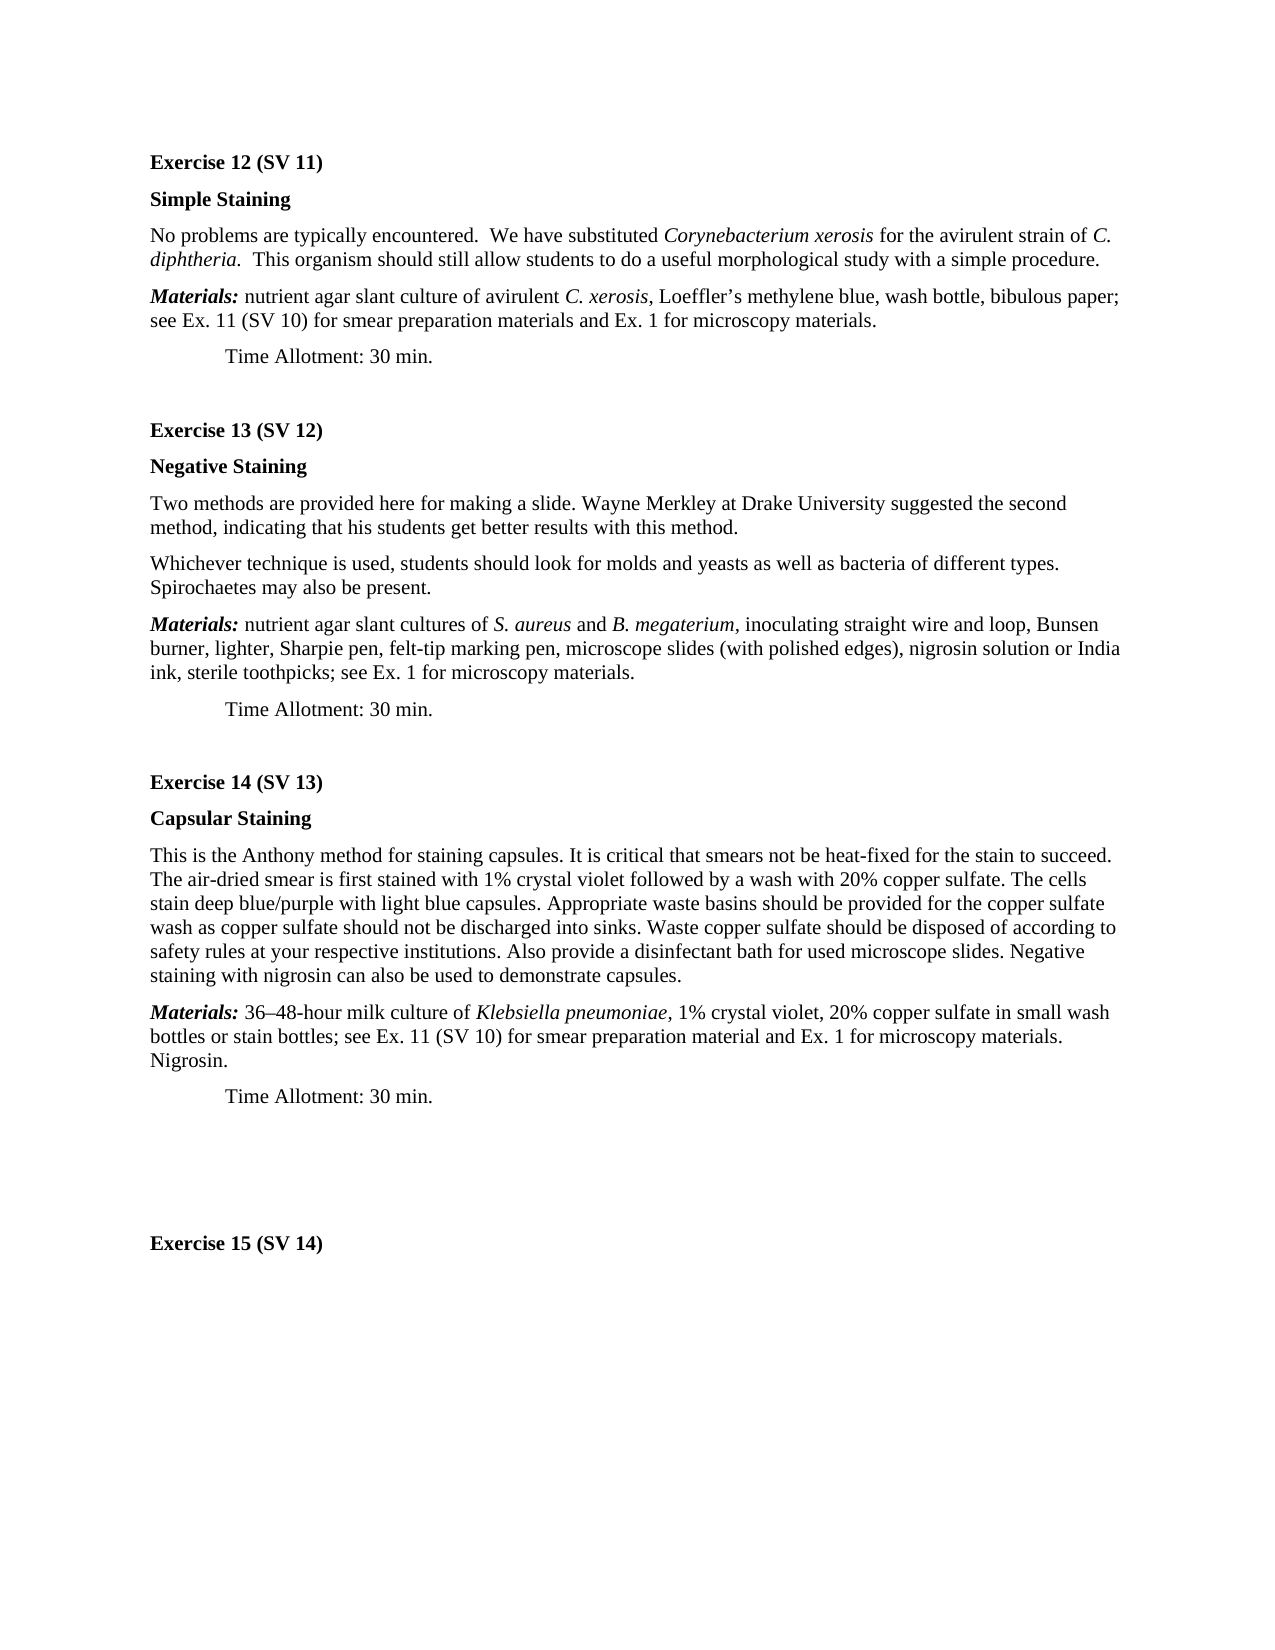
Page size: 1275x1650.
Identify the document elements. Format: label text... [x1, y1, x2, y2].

text Capsular Staining [150, 806, 1125, 830]
text Exercise 15 (SV 14) [150, 1231, 1124, 1255]
text Simple Staining [150, 187, 1125, 211]
text Time Allotment: 30 min. [150, 697, 1125, 721]
text Materials: 36–48-hour milk culture of Klebsiella pneumoniae, 1% crystal violet, 20% copper sulfate in small wash bottles or stain bottles; see Ex. 11 (SV 10) for smear preparation material and Ex. 1 for microscopy materials. Nigrosin. [150, 1000, 1124, 1072]
text Two methods are provided here for making a slide. Wayne Merkley at Drake University suggested the second method, indicating that his students get better results with this method. [150, 491, 1125, 539]
text Exercise 14 (SV 13) [150, 770, 1124, 794]
text Exercise 13 (SV 12) [150, 417, 1125, 442]
text No problems are typically encountered. We have substituted Corynebacterium xerosis for the avirulent strain of C. diphtheria. This organism should still allow students to do a useful morphological study with a simple procedure. [150, 223, 1124, 271]
text Exercise 12 (SV 11) [150, 150, 1125, 174]
text Time Allotment: 30 min. [150, 344, 1124, 368]
text Whichever technique is used, students should look for molds and yeasts as well as bacteria of different types. Spirochaetes may also be present. [150, 551, 1125, 599]
text Time Allotment: 30 min. [150, 1084, 1124, 1108]
text Materials: nutrient agar slant cultures of S. aureus and B. megaterium, inoculating straight wire and loop, Bunsen burner, lighter, Sharpie pen, felt-tip marking pen, microscope slides (with polished edges), nigrosin solution or India ink, sterile toothpicks; see Ex. 1 for microscopy materials. [150, 612, 1125, 684]
text This is the Anthony method for staining capsules. It is critical that smears not be heat-fixed for the stain to succeed. The air-dried smear is first stained with 1% crystal violet followed by a wash with 20% copper sulfate. The cells stain deep blue/purple with light blue capsules. Appropriate waste basins should be provided for the copper sulfate wash as copper sulfate should not be discharged into sinks. Waste copper sulfate should be disposed of according to safety rules at your respective institutions. Also provide a disinfectant bath for used microscope slides. Negative staining with nigrosin can also be used to demonstrate capsules. [150, 843, 1124, 987]
text Negative Staining [150, 454, 1125, 478]
text Materials: nutrient agar slant culture of avirulent C. xerosis, Loeffler’s methylene blue, wash bottle, bibulous paper; see Ex. 11 (SV 10) for smear preparation materials and Ex. 1 for microscopy materials. [150, 284, 1124, 332]
